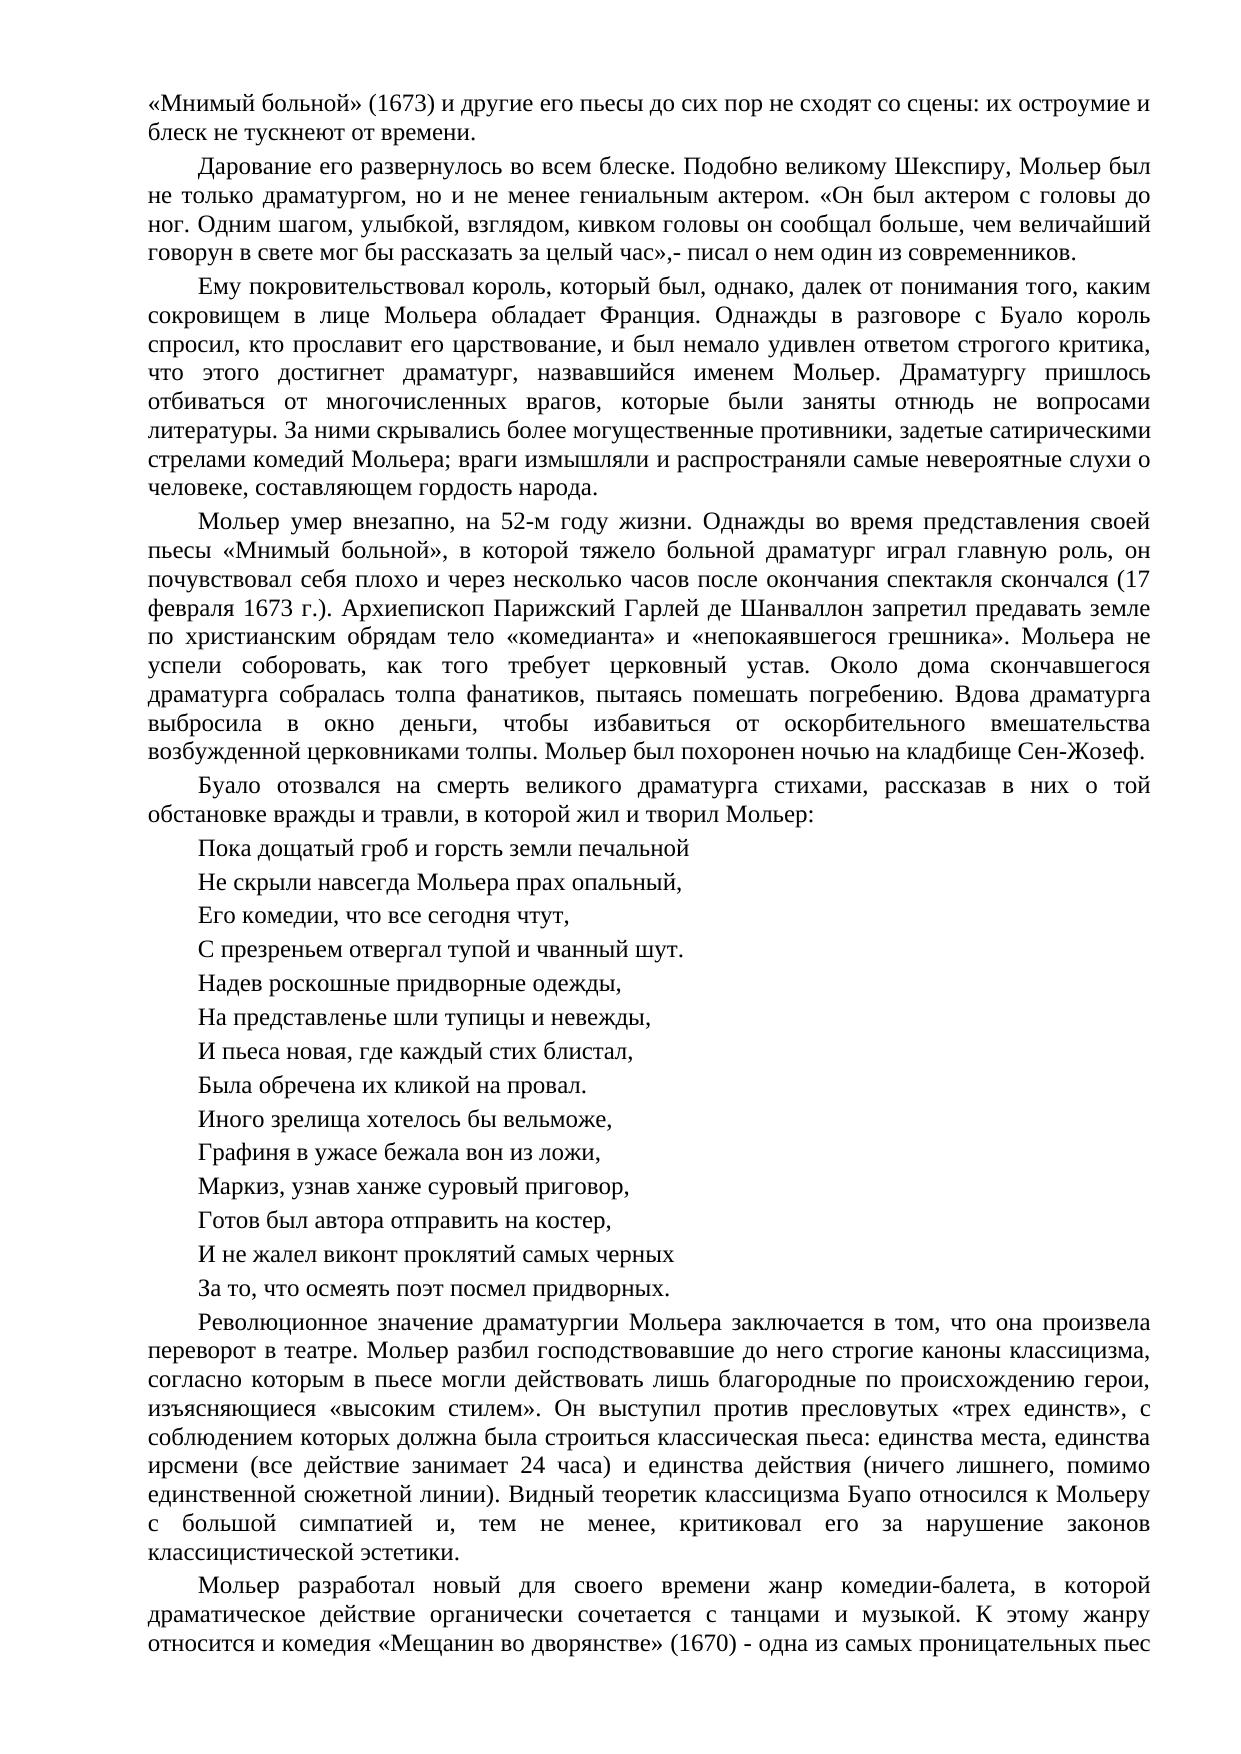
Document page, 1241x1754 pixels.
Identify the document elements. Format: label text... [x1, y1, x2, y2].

text Его комедии, что все сегодня чтут, [148, 901, 1152, 929]
text И пьеса новая, где каждый стих блистал, [148, 1036, 1152, 1065]
text Пока дощатый гроб и горсть земли печальной [148, 833, 1152, 862]
text С презреньем отвергал тупой и чванный шут. [148, 934, 1152, 963]
text Дарование его развернулось во всем блеске. Подобно великому Шекспиру, Мольер был не только драматургом, но и не менее гениальным актером. «Он был актером с головы до ног. Одним шагом, улыбкой, взглядом, кивком головы он сообщал больше, чем величайший говорун в свете мог бы рассказать за целый час»,- писал о нем один из современников. [148, 151, 1152, 266]
text И не жалел виконт проклятий самых черных [148, 1239, 1152, 1268]
text На представленье шли тупицы и невежды, [148, 1002, 1152, 1031]
text Была обречена их кликой на провал. [148, 1070, 1152, 1098]
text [148, 1571, 1152, 1657]
text За то, что осмеять поэт посмел придворных. [148, 1273, 1152, 1302]
text Маркиз, узнав ханже суровый приговор, [148, 1171, 1152, 1200]
text Графиня в ужасе бежала вон из ложи, [148, 1137, 1152, 1166]
text Иного зрелища хотелось бы вельможе, [148, 1104, 1152, 1132]
text Не скрыли навсегда Мольера прах опальный, [148, 867, 1152, 895]
text Надев роскошные придворные одежды, [148, 968, 1152, 997]
text Мольер умер внезапно, на 52-м году жизни. Однажды во время представления своей пьесы «Мнимый больной», в которой тяжело больной драматург играл главную роль, он почувствовал себя плохо и через несколько часов после окончания спектакля скончался (17 февраля 1673 г.). Архиепископ Парижский Гарлей де Шанваллон запретил предавать земле по христианским обрядам тело «комедианта» и «непокаявшегося грешника». Мольера не успели соборовать, как того требует церковный устав. Около дома скончавшегося драматурга собралась толпа фанатиков, пытаясь помешать погребению. Вдова драматурга выбросила в окно деньги, чтобы избавиться от оскорбительного вмешательства возбужденной церковниками толпы. Мольер был похоронен ночью на кладбище Сен-Жозеф. [148, 506, 1152, 765]
text Революционное значение драматургии Мольера заключается в том, что она произвела переворот в театре. Мольер разбил господствовавшие до него строгие каноны классицизма, согласно которым в пьесе могли действовать лишь благородные по происхождению герои, изъясняющиеся «высоким стилем». Он выступил против пресловутых «трех единств», с соблюдением которых должна была строиться классическая пьеса: единства места, единства ирсмени (все действие занимает 24 часа) и единства действия (ничего лишнего, помимо единственной сюжетной линии). Видный теоретик классицизма Буапо относился к Мольеру с большой симпатией и, тем не менее, критиковал его за нарушение законов классицистической эстетики. [148, 1307, 1152, 1566]
text Буало отозвался на смерть великого драматурга стихами, рассказав в них о той обстановке вражды и травли, в которой жил и творил Мольер: [148, 770, 1152, 828]
text Готов был автора отправить на костер, [148, 1205, 1152, 1234]
text Ему покровительствовал король, который был, однако, далек от понимания того, каким сокровищем в лице Мольера обладает Франция. Однажды в разговоре с Буало король спросил, кто прославит его царствование, и был немало удивлен ответом строгого критика, что этого достигнет драматург, назвавшийся именем Мольер. Драматургу пришлось отбиваться от многочисленных врагов, которые были заняты отнюдь не вопросами литературы. За ними скрывались более могущественные противники, задетые сатирическими стрелами комедий Мольера; враги измышляли и распространяли самые невероятные слухи о человеке, составляющем гордость народа. [148, 271, 1152, 501]
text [148, 88, 1152, 146]
